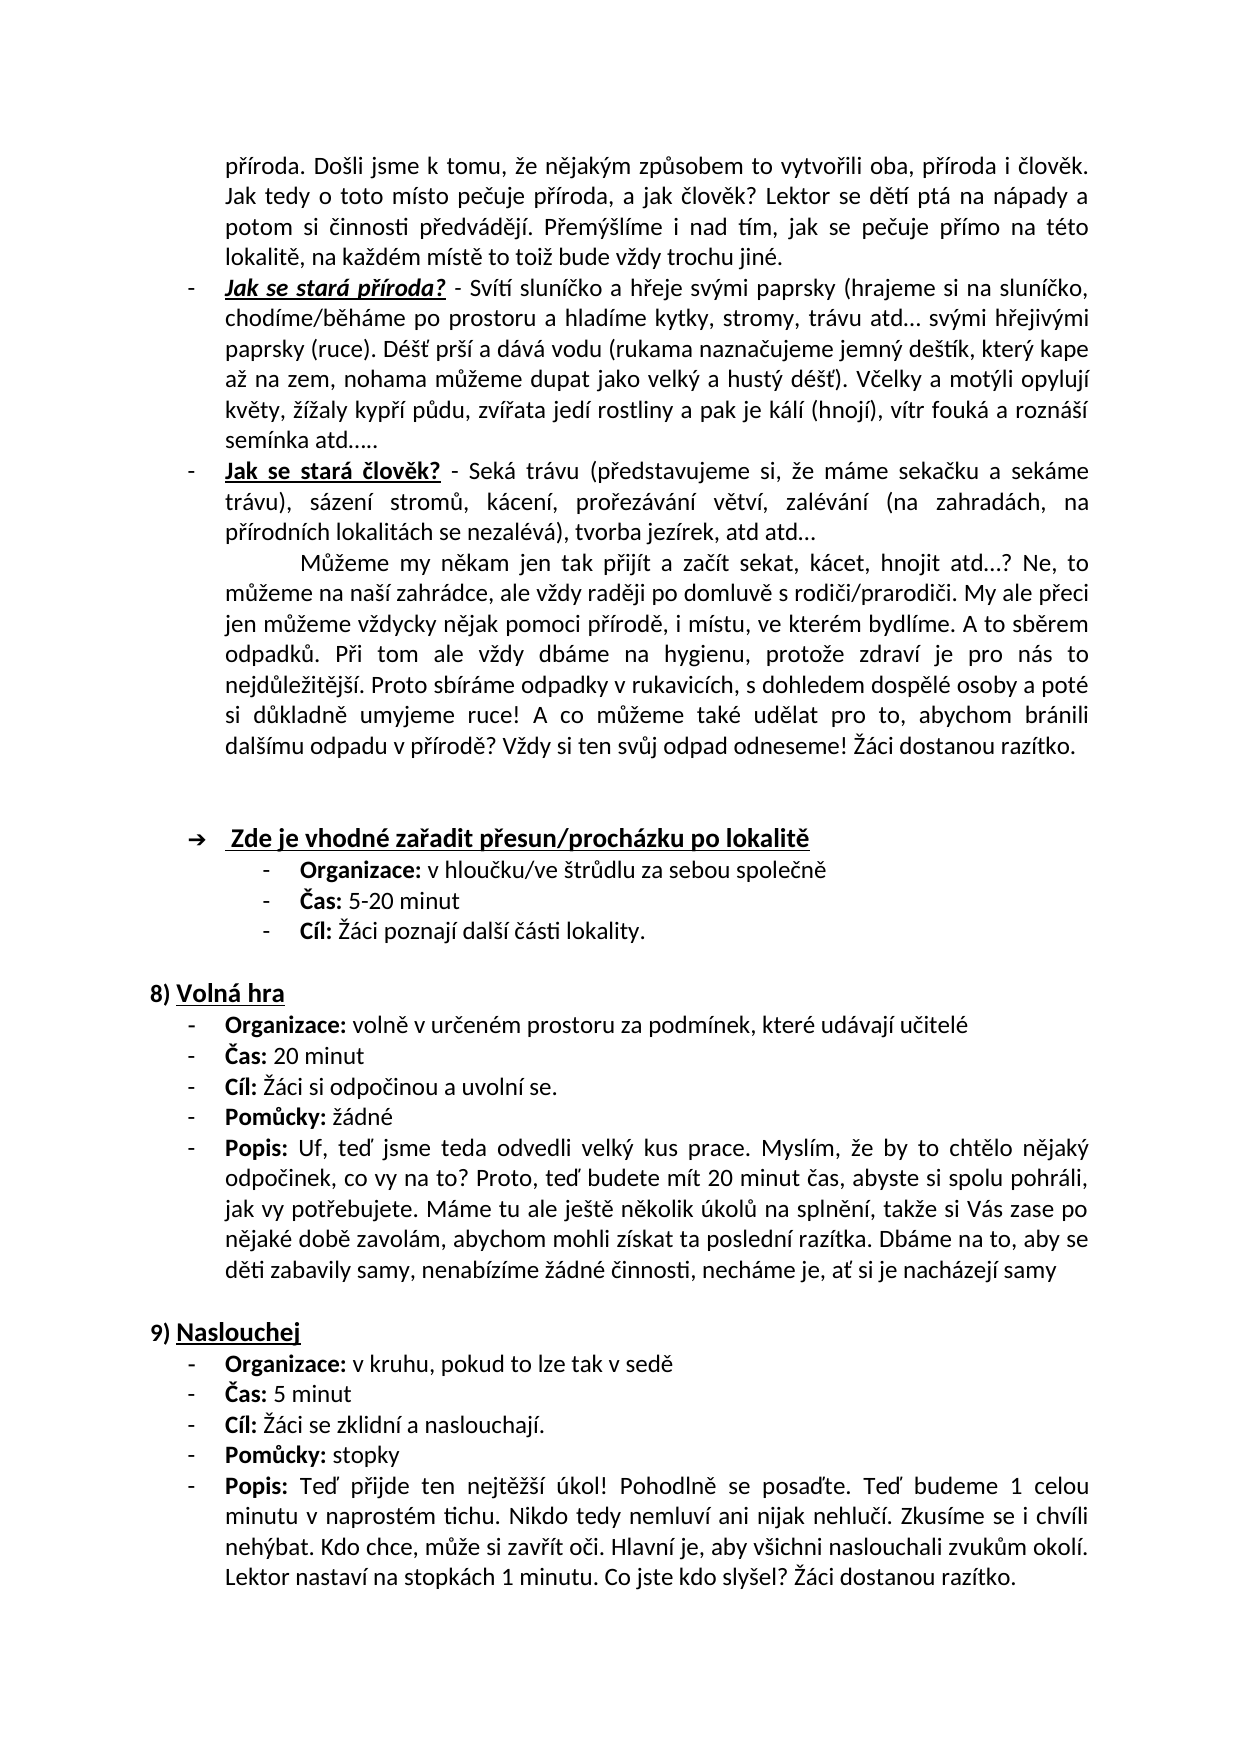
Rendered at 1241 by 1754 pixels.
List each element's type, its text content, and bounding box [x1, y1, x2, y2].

list Cíl: Žáci poznají další části lokality. [262, 916, 1090, 946]
text 8) Volná hra [150, 977, 1090, 1009]
list Čas: 5 minut [187, 1378, 1090, 1409]
list Jak se stará příroda? - Svítí sluníčko a hřeje svými paprsky (hrajeme si na sluníčko, chodíme/běháme po prostoru a hladíme kytky, stromy, trávu atd… svými hřejivými paprsky (ruce). Déšť prší a dává vodu (rukama naznačujeme jemný deštík, který kape až na zem, nohama můžeme dupat jako velký a hustý déšť). Včelky a motýli opylují květy, žížaly kypří půdu, zvířata jedí rostliny a pak je kálí (hnojí), vítr fouká a roznáší semínka atd….. [187, 272, 1090, 455]
list Pomůcky: stopky [187, 1439, 1090, 1470]
list Cíl: Žáci se zklidní a naslouchají. [187, 1409, 1090, 1439]
list Organizace: volně v určeném prostoru za podmínek, které udávají učitelé [187, 1009, 1090, 1040]
list Popis: Teď přijde ten nejtěžší úkol! Pohodlně se posaďte. Teď budeme 1 celou minutu v naprostém tichu. Nikdo tedy nemluví ani nijak nehlučí. Zkusíme se i chvíli nehýbat. Kdo chce, může si zavřít oči. Hlavní je, aby všichni naslouchali zvukům okolí. Lektor nastaví na stopkách 1 minutu. Co jste kdo slyšel? Žáci dostanou razítko. [187, 1470, 1090, 1592]
text 9) Naslouchej [150, 1315, 1090, 1348]
list Čas: 5-20 minut [262, 885, 1090, 916]
list Jak se stará člověk? - Seká trávu (představujeme si, že máme sekačku a sekáme trávu), sázení stromů, kácení, prořezávání větví, zalévání (na zahradách, na přírodních lokalitách se nezalévá), tvorba jezírek, atd atd… [187, 455, 1090, 547]
list Zde je vhodné zařadit přesun/procházku po lokalitě [187, 821, 1090, 854]
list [187, 150, 1090, 272]
list Organizace: v kruhu, pokud to lze tak v sedě [187, 1348, 1090, 1378]
list Cíl: Žáci si odpočinou a uvolní se. [187, 1071, 1090, 1101]
list Organizace: v hloučku/ve štrůdlu za sebou společně [262, 854, 1090, 885]
list Pomůcky: žádné [187, 1101, 1090, 1132]
list Čas: 20 minut [187, 1040, 1090, 1071]
text Můžeme my někam jen tak přijít a začít sekat, kácet, hnojit atd…? Ne, to můžeme na naší zahrádce, ale vždy raději po domluvě s rodiči/prarodiči. My ale přeci jen můžeme vždycky nějak pomoci přírodě, i místu, ve kterém bydlíme. A to sběrem odpadků. Při tom ale vždy dbáme na hygienu, protože zdraví je pro nás to nejdůležitější. Proto sbíráme odpadky v rukavicích, s dohledem dospělé osoby a poté si důkladně umyjeme ruce! A co můžeme také udělat pro to, abychom bránili dalšímu odpadu v přírodě? Vždy si ten svůj odpad odneseme! Žáci dostanou razítko. [225, 547, 1090, 760]
list Popis: Uf, teď jsme teda odvedli velký kus prace. Myslím, že by to chtělo nějaký odpočinek, co vy na to? Proto, teď budete mít 20 minut čas, abyste si spolu pohráli, jak vy potřebujete. Máme tu ale ještě několik úkolů na splnění, takže si Vás zase po nějaké době zavolám, abychom mohli získat ta poslední razítka. Dbáme na to, aby se děti zabavily samy, nenabízíme žádné činnosti, necháme je, ať si je nacházejí samy [187, 1132, 1090, 1284]
